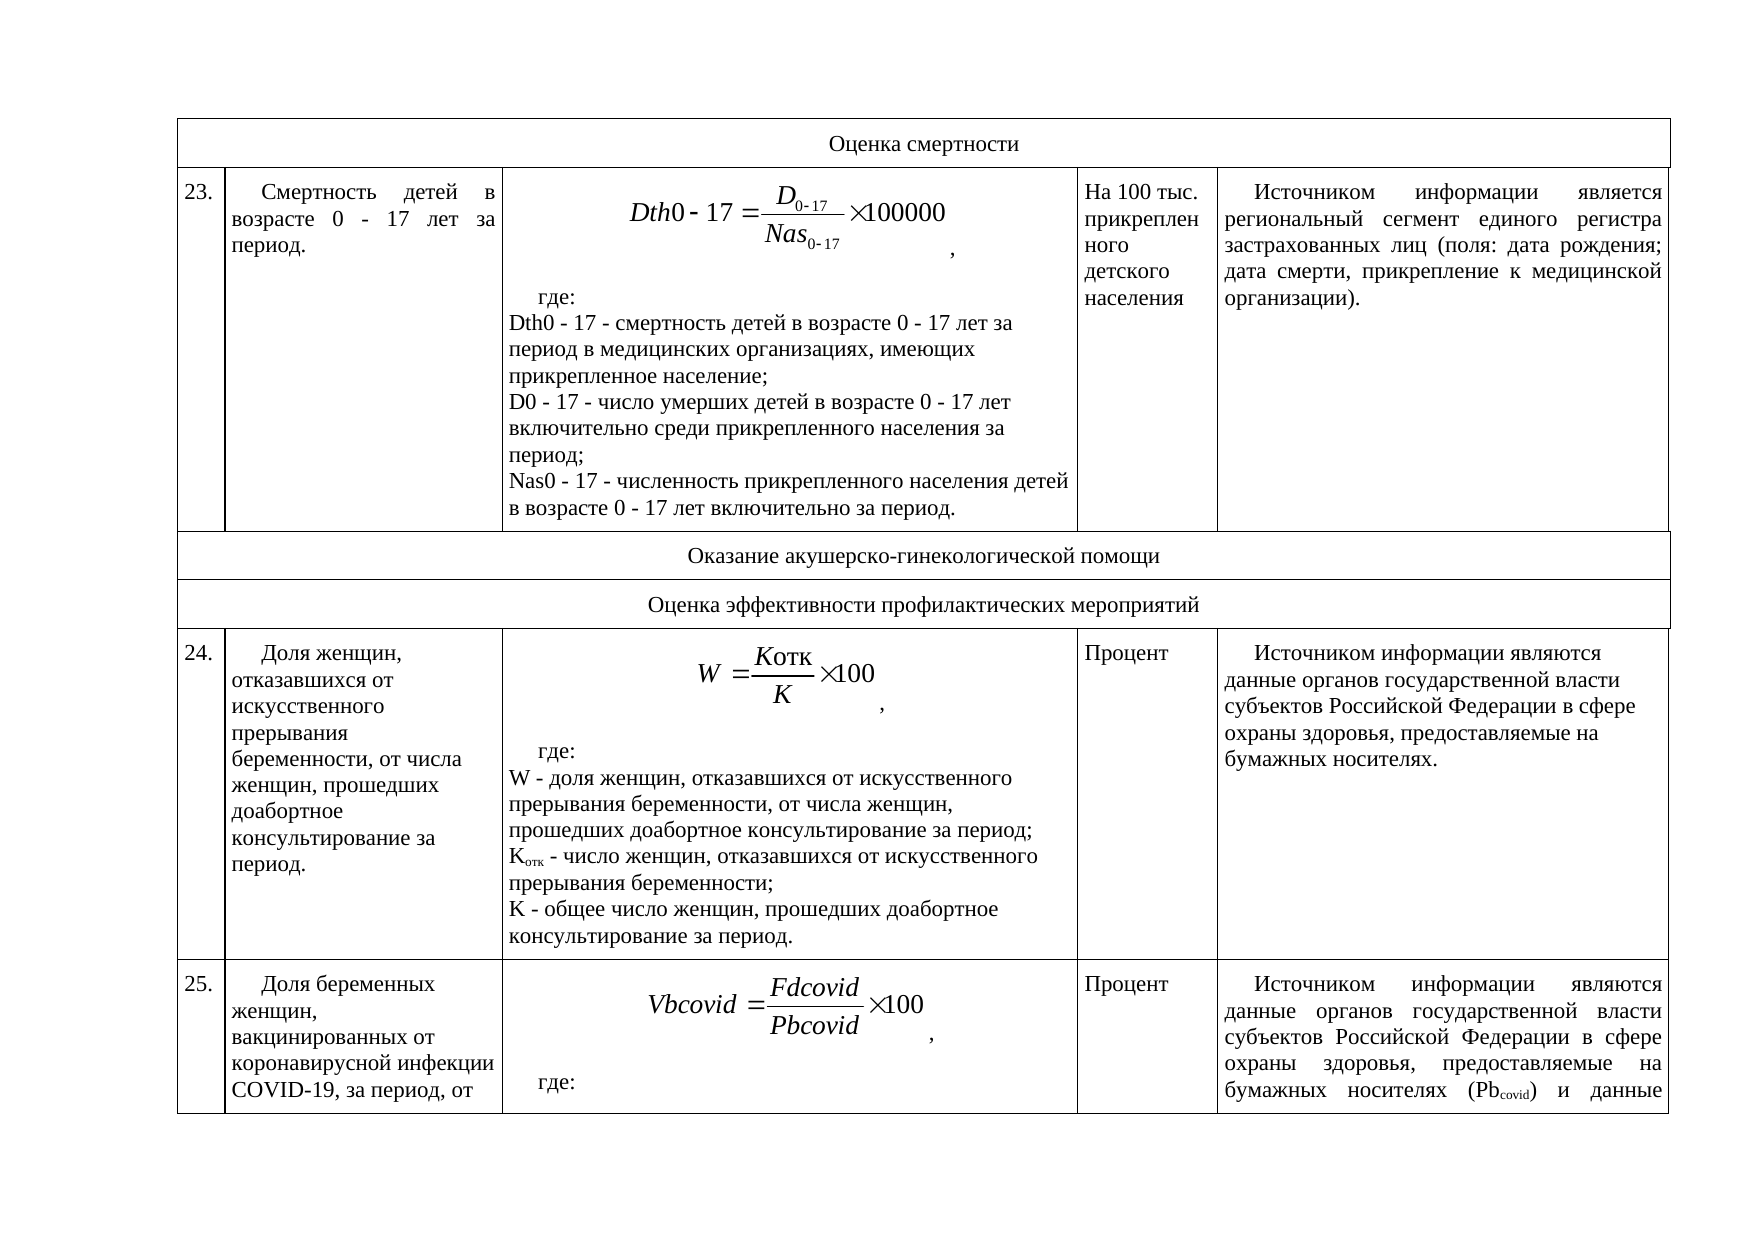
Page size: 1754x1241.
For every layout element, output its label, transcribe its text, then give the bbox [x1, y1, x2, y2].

table_cell 23. [178, 168, 224, 531]
table_cell Смертность детей в возрасте 0 - 17 лет за период. [226, 168, 502, 531]
table_cell Источником информации являются данные органов государственной власти субъектов Российской Федерации в сфере охраны здоровья, предоставляемые на бумажных носителях. [1218, 629, 1668, 959]
table_cell Источником информации является региональный сегмент единого регистра застрахованных лиц (поля: дата рождения; дата смерти, прикрепление к медицинской организации). [1218, 168, 1668, 531]
table_cell 25. [178, 960, 224, 1113]
table_cell Доля женщин, отказавшихся от искусственного прерывания беременности, от числа женщин, прошедших доабортное консультирование за период. [226, 629, 502, 959]
table_cell Источником информации являются данные органов государственной власти субъектов Российской Федерации в сфере охраны здоровья, предоставляемые на бумажных носителях (Pbcovid) и данные федерального регистра вакцинированных (Fbcovid). [1218, 960, 1668, 1113]
table_cell Оценка эффективности профилактических мероприятий [178, 580, 1670, 628]
table_cell Процент [1078, 960, 1217, 1113]
table_cell 24. [178, 629, 224, 959]
table_cell Оценка смертности [178, 119, 1670, 167]
table_cell Процент [1078, 629, 1217, 959]
table_cell , [503, 960, 1077, 1056]
table_cell , [503, 168, 1077, 271]
table_cell где: Dth0 - 17 - смертность детей в возрасте 0 - 17 лет за период в медицинских организациях, имеющих прикрепленное население; D0 - 17 - число умерших детей в возрасте 0 - 17 лет включительно среди прикрепленного населения за период; Nas0 - 17 - численность прикрепленного населения детей в возрасте 0 - 17 лет включительно за период. [503, 271, 1077, 531]
table_cell где: W - доля женщин, отказавшихся от искусственного прерывания беременности, от числа женщин, прошедших доабортное консультирование за период; Kотк - число женщин, отказавшихся от искусственного прерывания беременности; K - общее число женщин, прошедших доабортное консультирование за период. [503, 726, 1077, 959]
table_cell Доля беременных женщин, вакцинированных от коронавирусной инфекции COVID-19, за период, от числа женщин, состоящих на учете по беременности и родам на начало периода. [226, 960, 502, 1113]
table_cell , [503, 629, 1077, 726]
table_cell На 100 тыс. прикрепленного детского населения [1078, 168, 1217, 531]
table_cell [503, 1056, 1077, 1113]
table_cell Оказание акушерско-гинекологической помощи [178, 532, 1670, 579]
